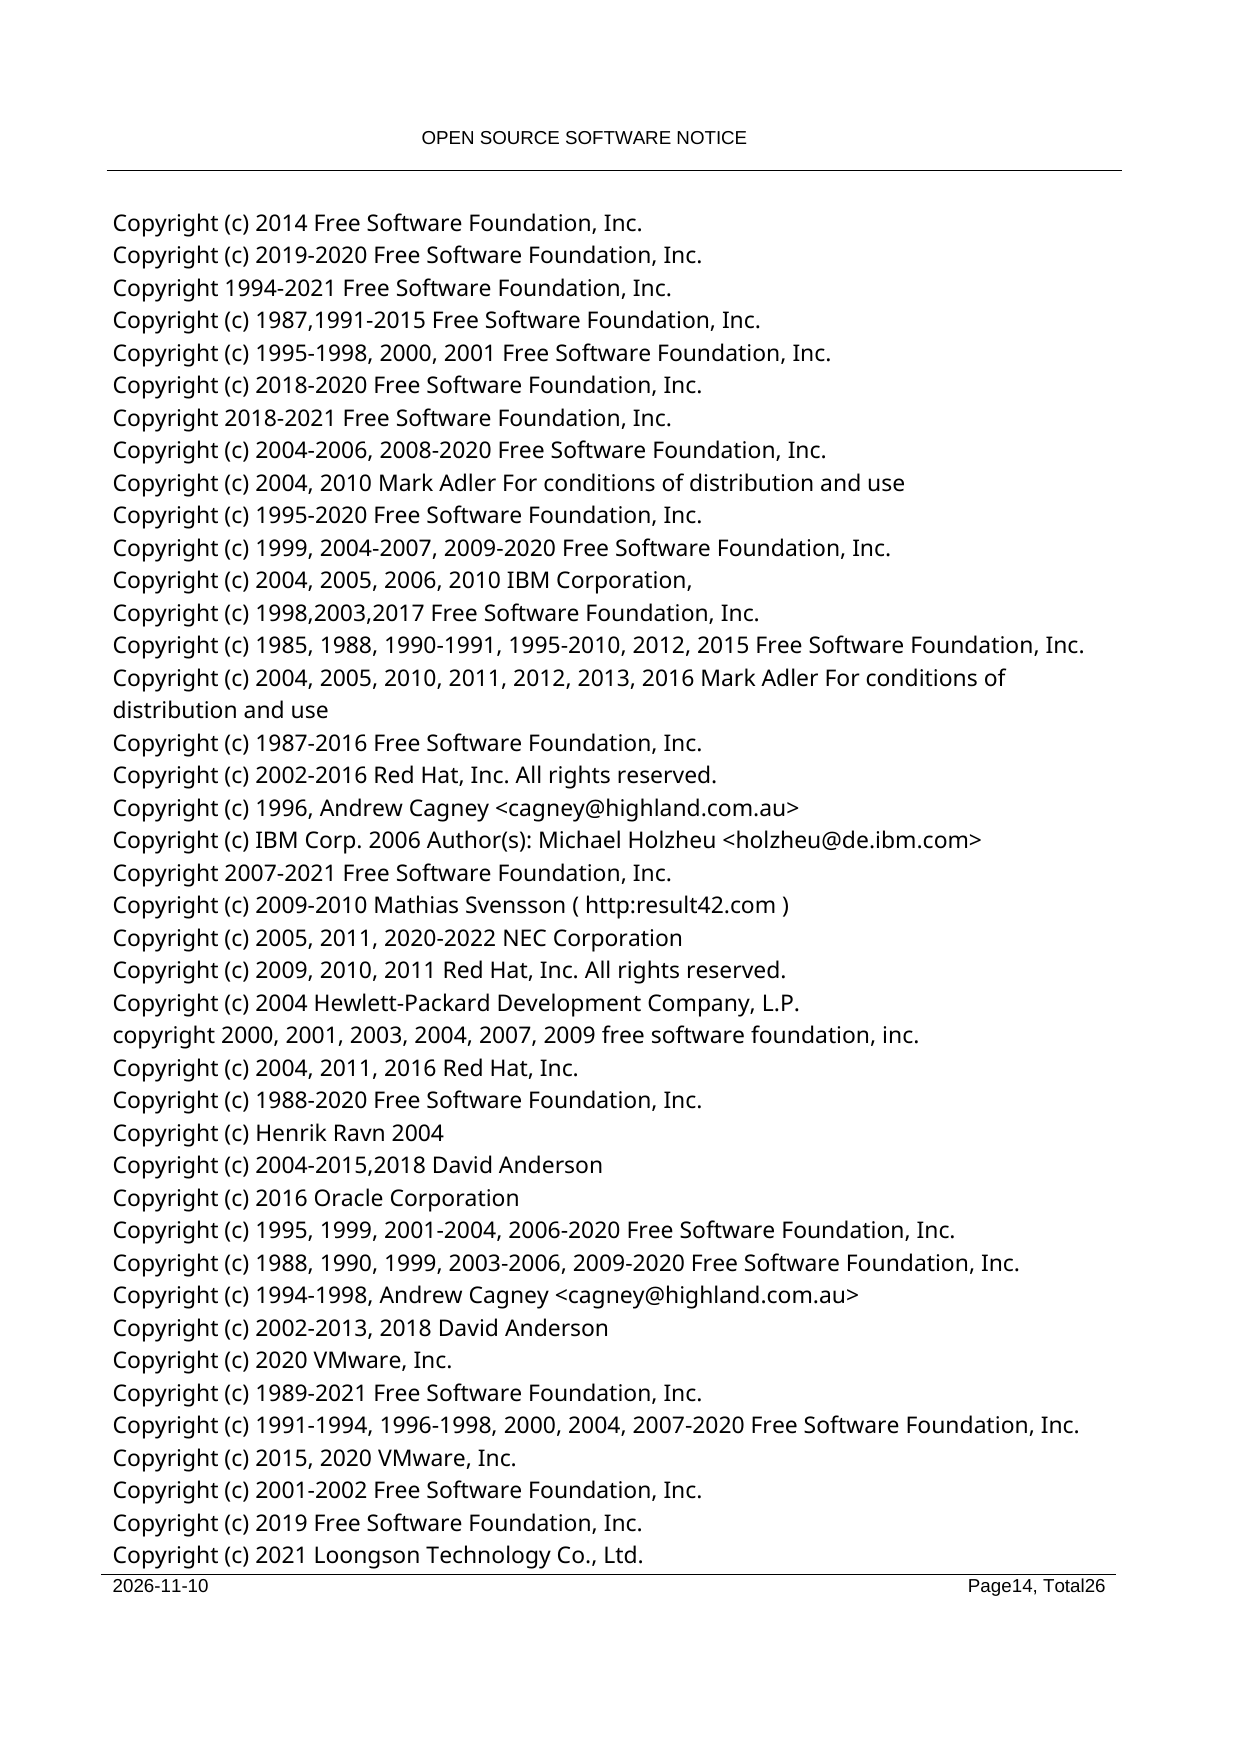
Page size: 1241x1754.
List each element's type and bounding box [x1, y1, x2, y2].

text [112, 206, 1128, 1571]
